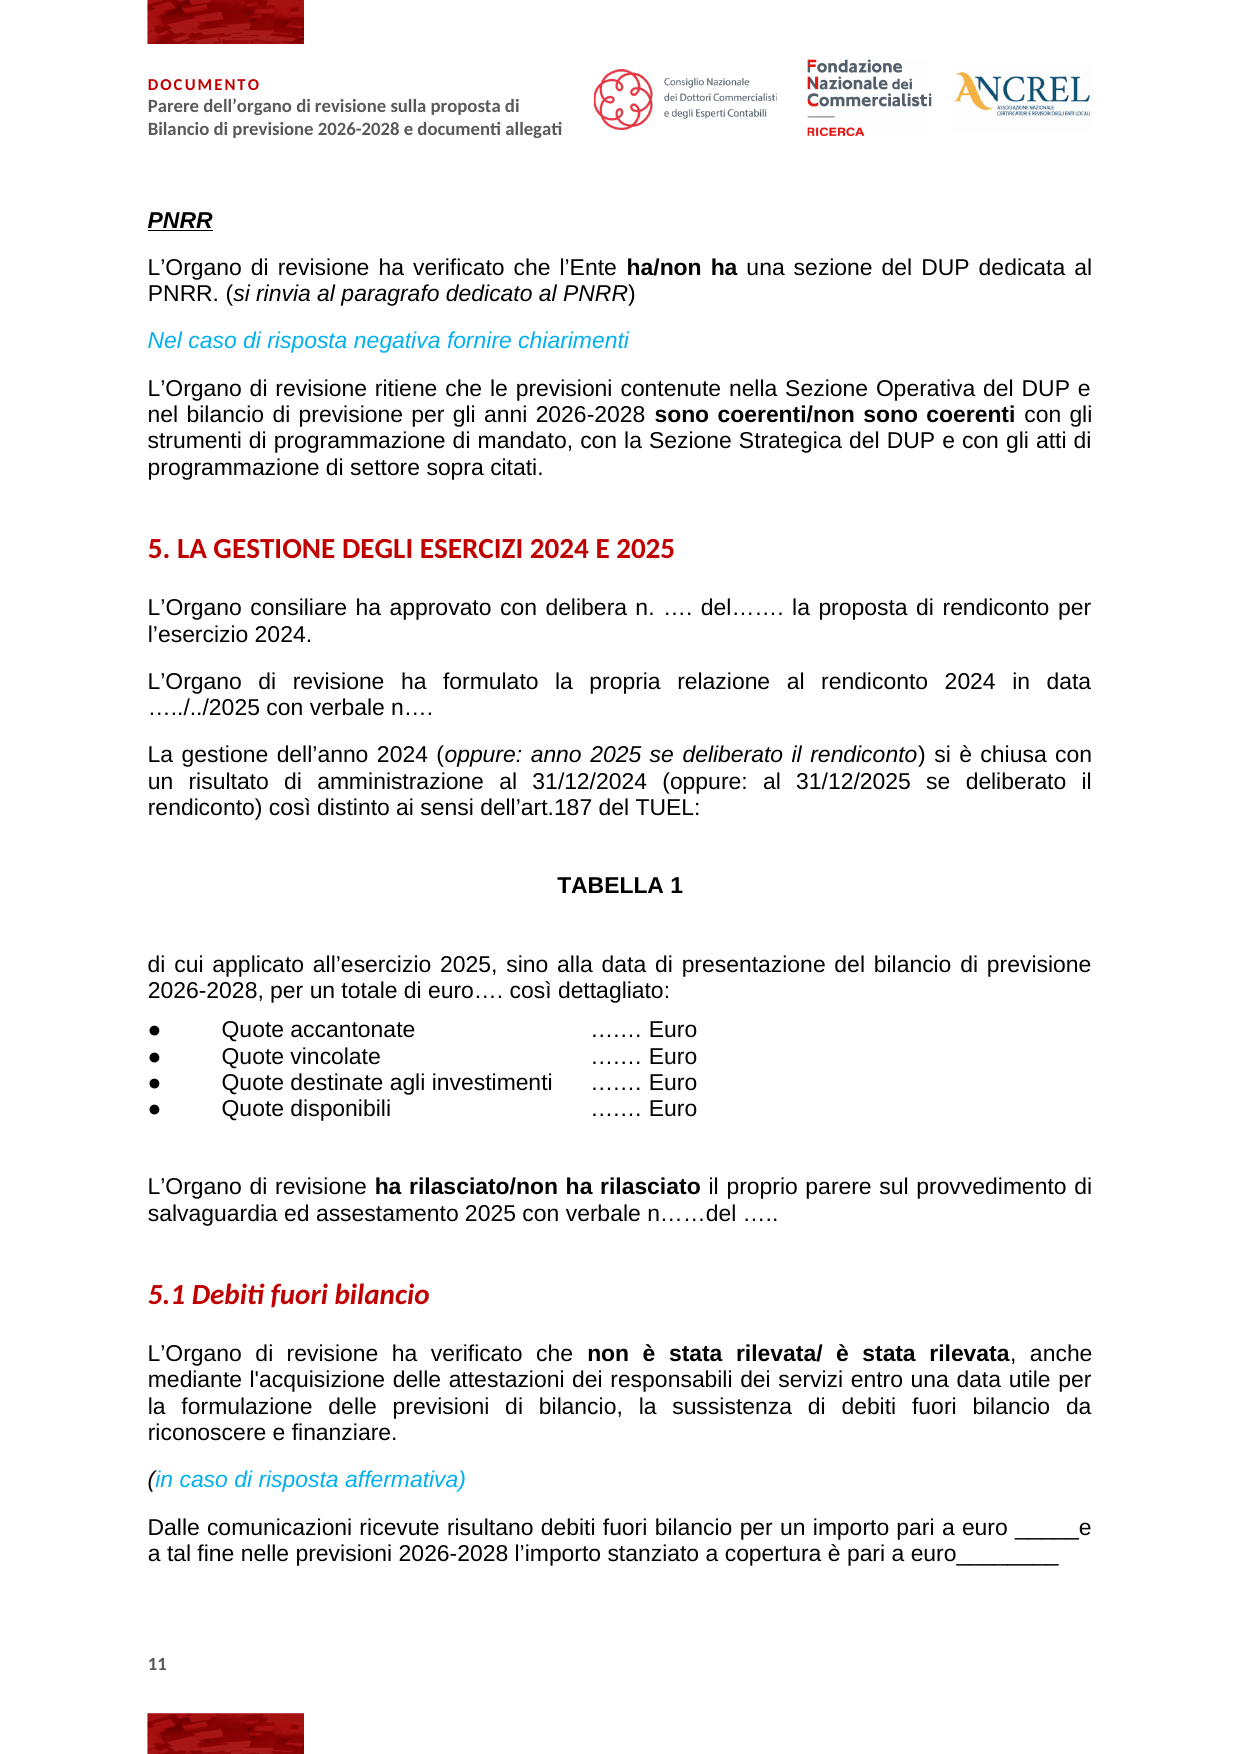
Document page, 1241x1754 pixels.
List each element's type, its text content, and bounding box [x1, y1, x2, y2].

list Quote vincolate ….… Euro [147, 1043, 1092, 1069]
text La gestione dell’anno 2024 (oppure: anno 2025 se deliberato il rendiconto) si è chiusa con un risultato di amministrazione al 31/12/2024 (oppure: al 31/12/2025 se deliberato il rendiconto) così distinto ai sensi dell’art.187 del TUEL: [147, 741, 1092, 820]
list Quote destinate agli investimenti ….… Euro [147, 1069, 1092, 1095]
list Quote accantonate ….… Euro [147, 1016, 1092, 1043]
picture [148, 0, 304, 44]
text Dalle comunicazioni ricevute risultano debiti fuori bilancio per un importo pari a euro _____e a tal fine nelle previsioni 2026-2028 l’importo stanziato a copertura è pari a euro________ [147, 1513, 1092, 1566]
text L’Organo di revisione ha verificato che l’Ente ha/non ha una sezione del DUP dedicata al PNRR. (si rinvia al paragrafo dedicato al PNRR) [147, 254, 1092, 307]
text L’Organo di revisione ha formulato la propria relazione al rendiconto 2024 in data …../../2025 con verbale n…. [147, 668, 1092, 721]
subtitle 5. LA GESTIONE DEGLI ESERCIZI 2024 E 2025 [148, 530, 1092, 566]
text di cui applicato all’esercizio 2025, sino alla data di presentazione del bilancio di previsione 2026-2028, per un totale di euro…. così dettagliato: [147, 951, 1092, 1004]
text L’Organo di revisione ha verificato che non è stata rilevata/ è stata rilevata, anche mediante l'acquisizione delle attestazioni dei responsabili dei servizi entro una data utile per la formulazione delle previsioni di bilancio, la sussistenza di debiti fuori bilancio da riconoscere e finanziare. [147, 1340, 1092, 1445]
picture [951, 62, 1094, 131]
text PNRR [147, 207, 1092, 233]
picture [148, 1714, 304, 1754]
subtitle 5.1 Debiti fuori bilancio [148, 1276, 1092, 1311]
text L’Organo di revisione ha rilasciato/non ha rilasciato il proprio parere sul provvedimento di salvaguardia ed assestamento 2025 con verbale n……del ….. [147, 1173, 1092, 1226]
list Quote disponibili ….… Euro [147, 1095, 1092, 1122]
picture [807, 59, 932, 136]
picture [593, 69, 777, 130]
text TABELLA 1 [147, 872, 1092, 898]
text L’Organo di revisione ritiene che le previsioni contenute nella Sezione Operativa del DUP e nel bilancio di previsione per gli anni 2026-2028 sono coerenti/non sono coerenti con gli strumenti di programmazione di mandato, con la Sezione Strategica del DUP e con gli atti di programmazione di settore sopra citati. [147, 375, 1092, 480]
text (in caso di risposta affermativa) [147, 1466, 1092, 1493]
text L’Organo consiliare ha approvato con delibera n. …. del……. la proposta di rendiconto per l’esercizio 2024. [147, 594, 1092, 647]
text Nel caso di risposta negativa fornire chiarimenti [147, 327, 1092, 354]
